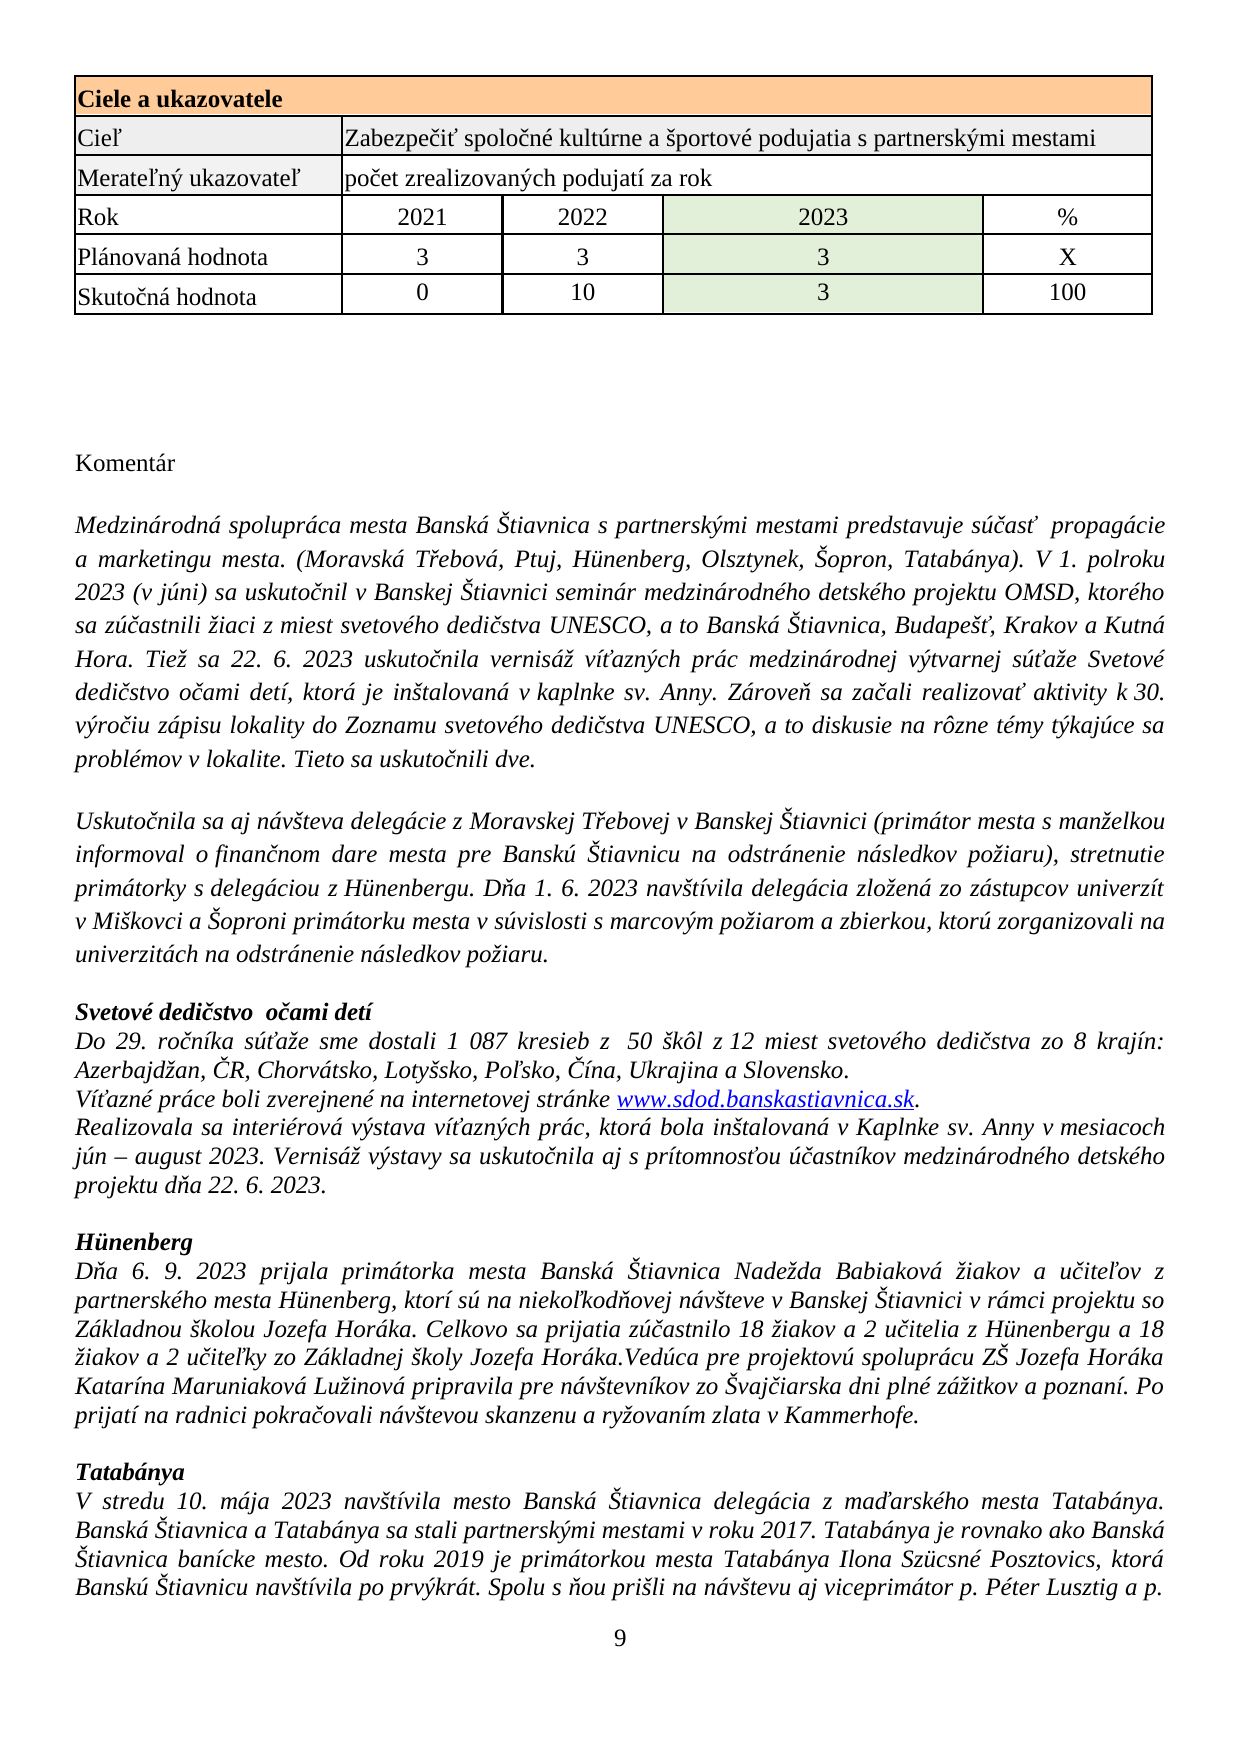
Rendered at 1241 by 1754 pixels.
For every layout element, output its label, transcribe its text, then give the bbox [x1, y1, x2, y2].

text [75, 1486, 1165, 1601]
table_cell 3 [664, 235, 982, 273]
table_cell % [984, 196, 1151, 233]
table_cell Zabezpečiť spoločné kultúrne a športové podujatia s partnerskými mestami [343, 117, 1151, 154]
text Hünenberg [75, 1227, 1165, 1256]
text Realizovala sa interiérová výstava víťazných prác, ktorá bola inštalovaná v Kaplnke sv. Anny v mesiacoch jún – august 2023. Vernisáž výstavy sa uskutočnila aj s prítomnosťou účastníkov medzinárodného detského projektu dňa 22. 6. 2023. [75, 1112, 1165, 1199]
table_cell 3 [664, 275, 982, 312]
table_cell 2021 [343, 196, 501, 233]
table_cell Plánovaná hodnota [76, 235, 341, 273]
table_cell Cieľ [76, 117, 341, 154]
text Komentár [75, 443, 1165, 477]
text Uskutočnila sa aj návšteva delegácie z Moravskej Třebovej v Banskej Štiavnici (primátor mesta s manželkou informoval o finančnom dare mesta pre Banskú Štiavnicu na odstránenie následkov požiaru), stretnutie primátorky s delegáciou z Hünenbergu. Dňa 1. 6. 2023 navštívila delegácia zložená zo zástupcov univerzít v Miškovci a Šoproni primátorku mesta v súvislosti s marcovým požiarom a zbierkou, ktorú zorganizovali na univerzitách na odstránenie následkov požiaru. [75, 802, 1165, 968]
table_cell 0 [343, 275, 501, 312]
table_header Ciele a ukazovatele [76, 77, 1151, 114]
table_cell 3 [343, 235, 501, 273]
text Víťazné práce boli zverejnené na internetovej stránke www.sdod.banskastiavnica.sk. [75, 1084, 1165, 1112]
table_cell Skutočná hodnota [76, 275, 341, 312]
table_cell 2023 [664, 196, 982, 233]
table_cell počet zrealizovaných podujatí za rok [343, 156, 1151, 194]
table_cell 3 [504, 235, 662, 273]
text Svetové dedičstvo očami detí [75, 997, 1165, 1026]
text Do 29. ročníka súťaže sme dostali 1 087 kresieb z 50 škôl z 12 miest svetového dedičstva zo 8 krajín: Azerbajdžan, ČR, Chorvátsko, Lotyšsko, Poľsko, Čína, Ukrajina a Slovensko. [75, 1026, 1165, 1084]
table_cell X [984, 235, 1151, 273]
table_cell 100 [984, 275, 1151, 312]
table_cell Rok [76, 196, 341, 233]
text Dňa 6. 9. 2023 prijala primátorka mesta Banská Štiavnica Nadežda Babiaková žiakov a učiteľov z partnerského mesta Hünenberg, ktorí sú na niekoľkodňovej návšteve v Banskej Štiavnici v rámci projektu so Základnou školou Jozefa Horáka. Celkovo sa prijatia zúčastnilo 18 žiakov a 2 učitelia z Hünenbergu a 18 žiakov a 2 učiteľky zo Základnej školy Jozefa Horáka.Vedúca pre projektovú spoluprácu ZŠ Jozefa Horáka Katarína Maruniaková Lužinová pripravila pre návštevníkov zo Švajčiarska dni plné zážitkov a poznaní. Po prijatí na radnici pokračovali návštevou skanzenu a ryžovaním zlata v Kammerhofe. [75, 1256, 1165, 1429]
table_cell 2022 [504, 196, 662, 233]
text Tatabánya [75, 1457, 1165, 1486]
table_cell 10 [504, 275, 662, 312]
text Medzinárodná spolupráca mesta Banská Štiavnica s partnerskými mestami predstavuje súčasť propagácie a marketingu mesta. (Moravská Třebová, Ptuj, Hünenberg, Olsztynek, Šopron, Tatabánya). V 1. polroku 2023 (v júni) sa uskutočnil v Banskej Štiavnici seminár medzinárodného detského projektu OMSD, ktorého sa zúčastnili žiaci z miest svetového dedičstva UNESCO, a to Banská Štiavnica, Budapešť, Krakov a Kutná Hora. Tiež sa 22. 6. 2023 uskutočnila vernisáž víťazných prác medzinárodnej výtvarnej súťaže Svetové dedičstvo očami detí, ktorá je inštalovaná v kaplnke sv. Anny. Zároveň sa začali realizovať aktivity k 30. výročiu zápisu lokality do Zoznamu svetového dedičstva UNESCO, a to diskusie na rôzne témy týkajúce sa problémov v lokalite. Tieto sa uskutočnili dve. [75, 506, 1165, 772]
table_cell Merateľný ukazovateľ [76, 156, 341, 194]
